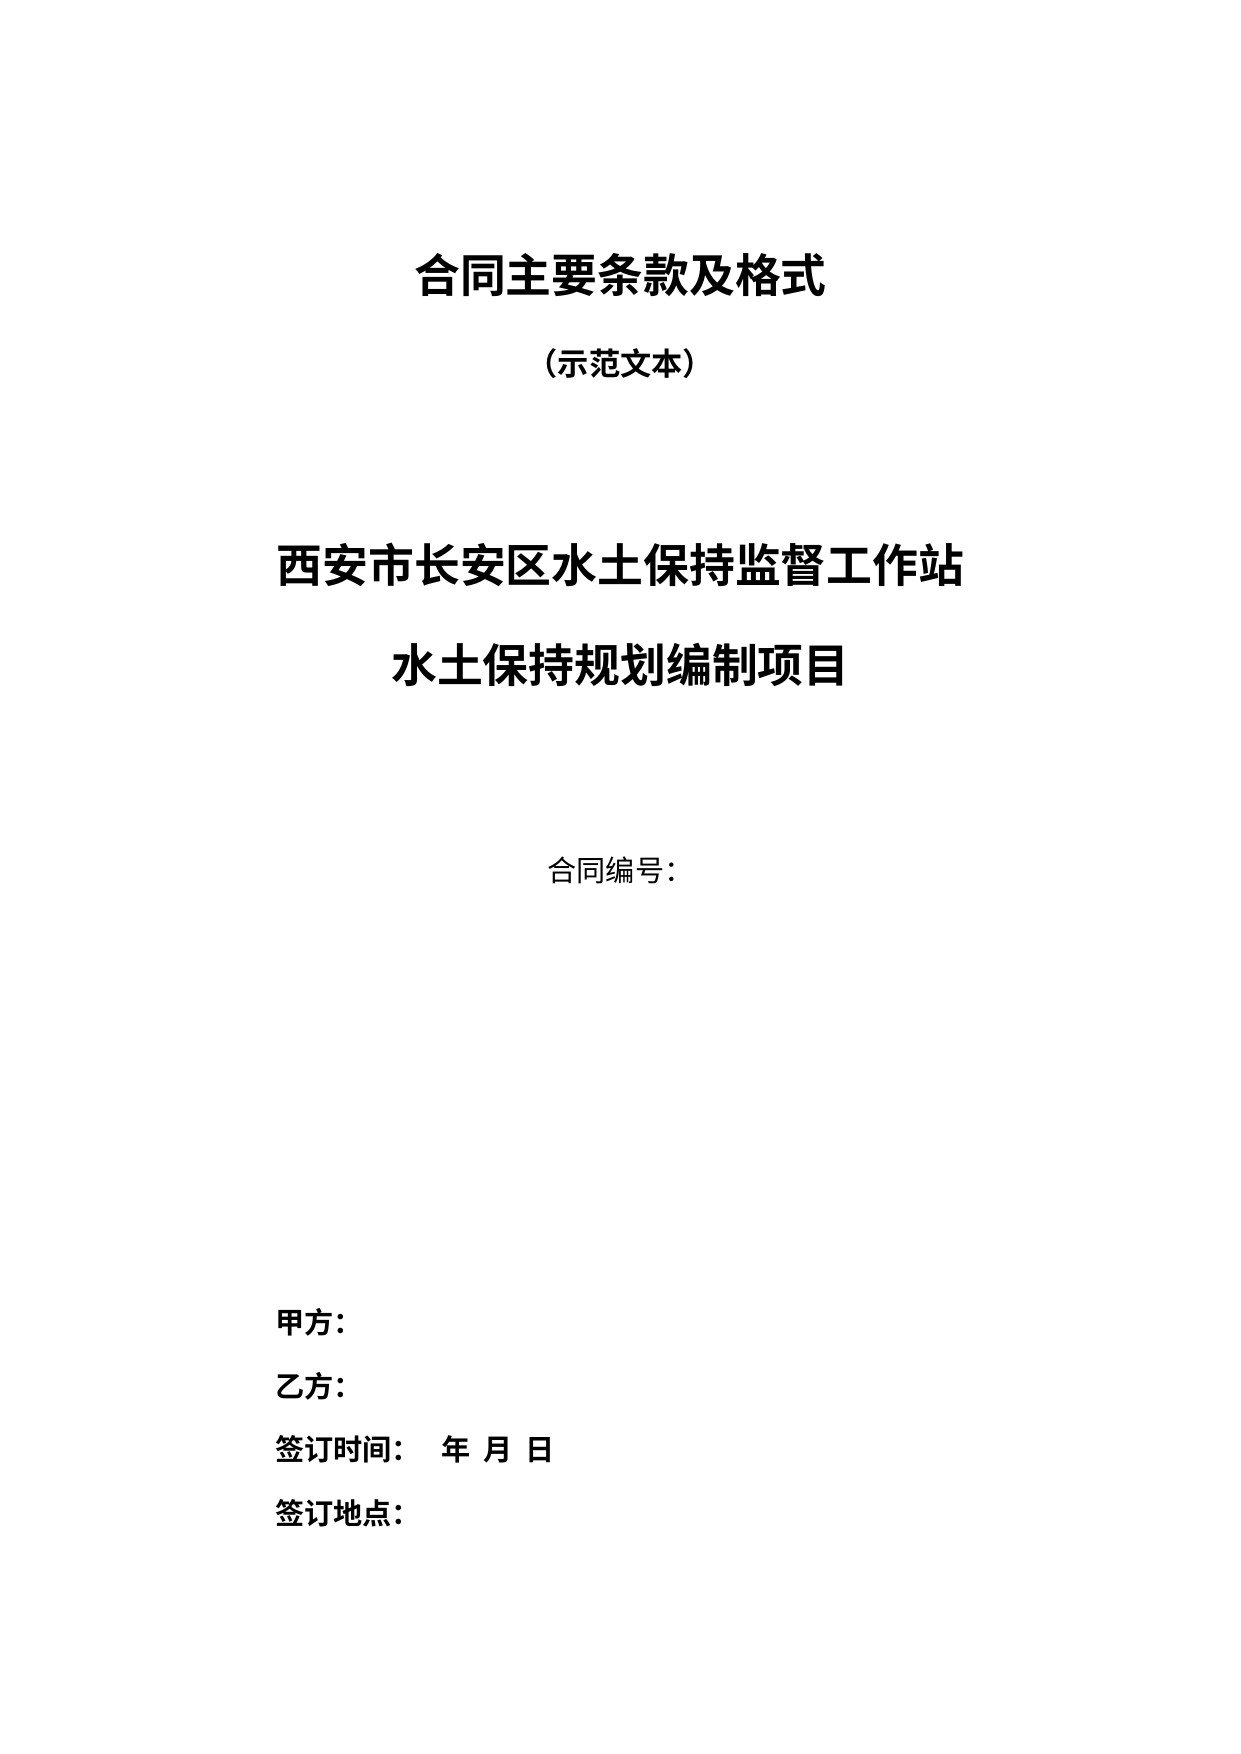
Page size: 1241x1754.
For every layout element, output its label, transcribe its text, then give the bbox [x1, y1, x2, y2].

text 签订时间： 年 月 日 [275, 1427, 1053, 1469]
subtitle （示范文本） [187, 339, 1053, 384]
text 合同主要条款及格式 [187, 239, 1053, 306]
text 水土保持规划编制项目 [187, 629, 1053, 695]
text 甲方： [275, 1300, 1053, 1342]
text 合同编号： [187, 847, 1053, 889]
text 签订地点： [275, 1490, 1053, 1533]
text 西安市长安区水土保持监督工作站 [187, 529, 1053, 596]
text 乙方： [275, 1363, 1053, 1406]
